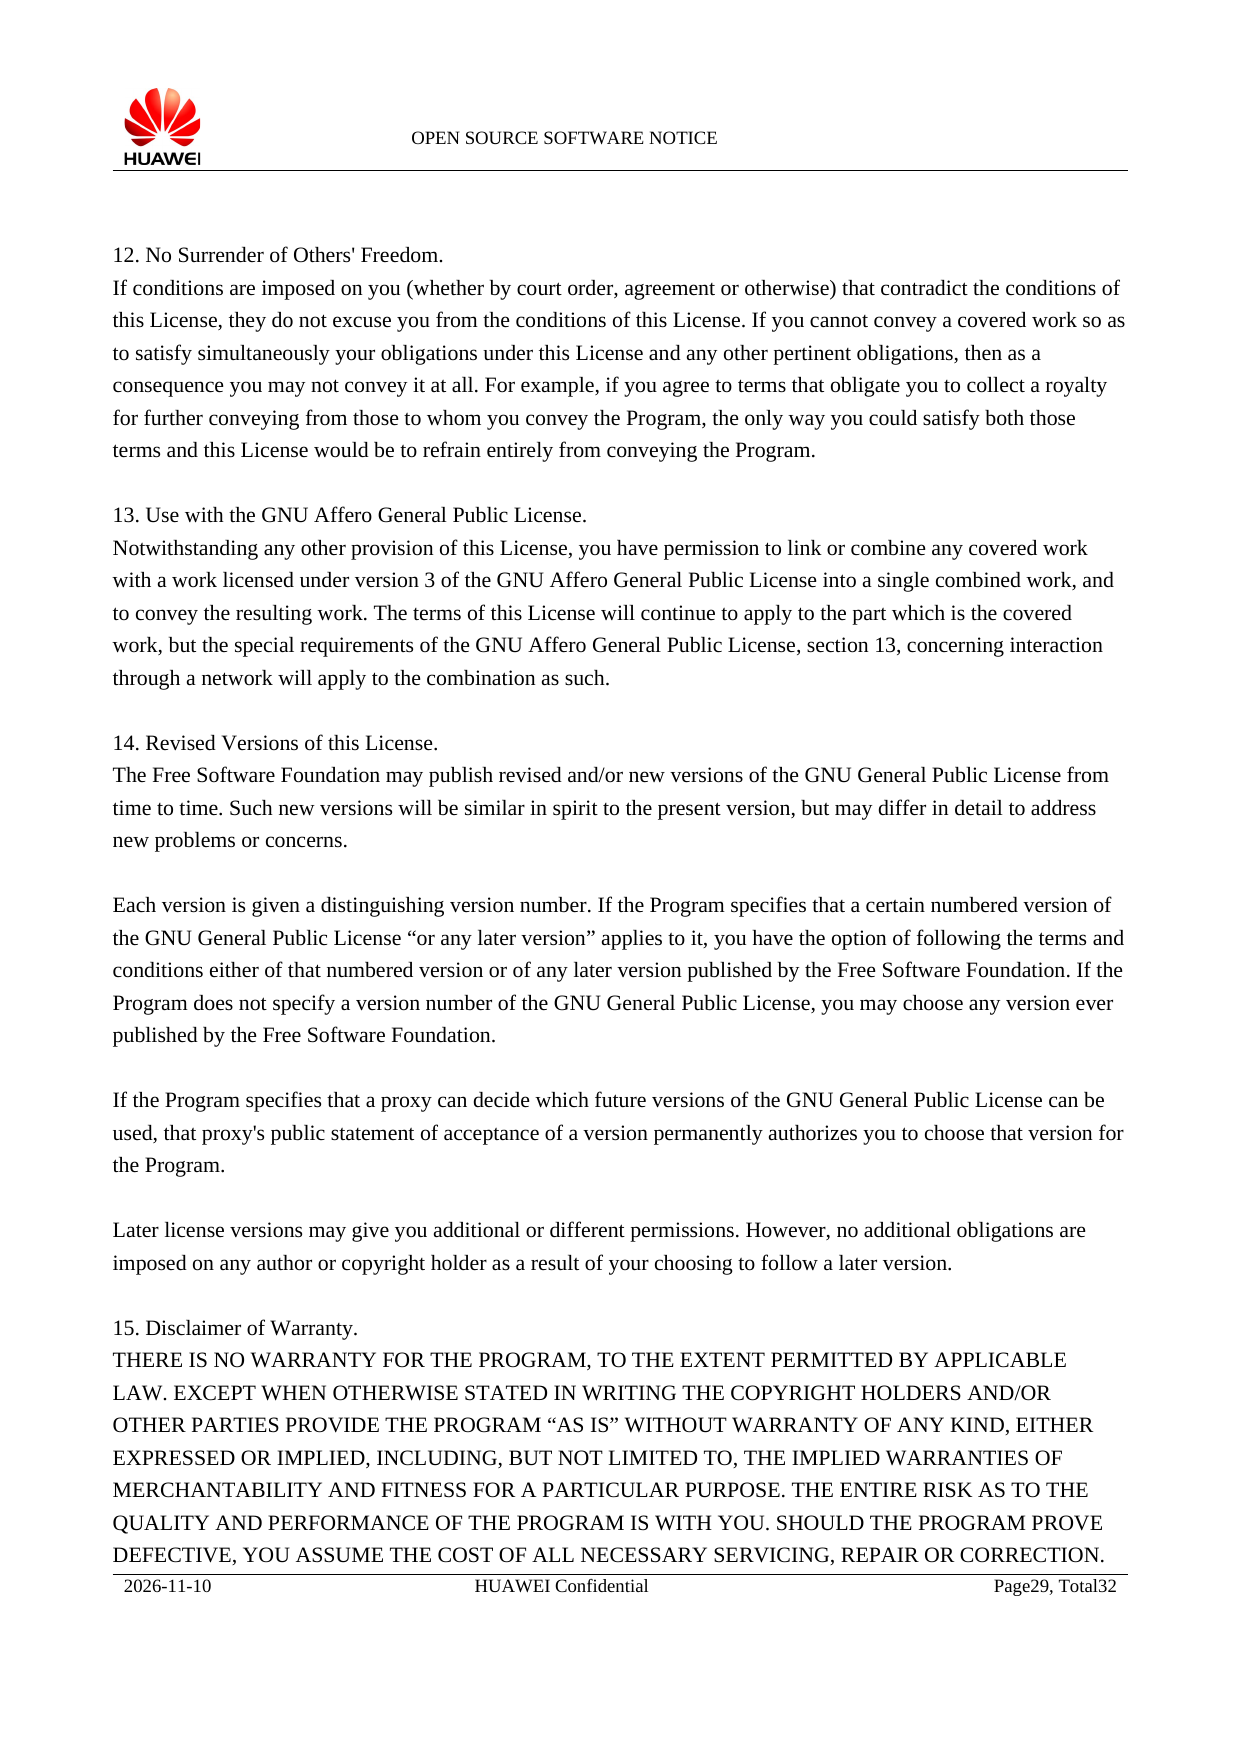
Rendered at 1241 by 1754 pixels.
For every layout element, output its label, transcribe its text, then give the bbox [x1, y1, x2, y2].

text If conditions are imposed on you (whether by court order, agreement or otherwise) that contradict the conditions of this License, they do not excuse you from the conditions of this License. If you cannot convey a covered work so as to satisfy simultaneously your obligations under this License and any other pertinent obligations, then as a consequence you may not convey it at all. For example, if you agree to terms that obligate you to collect a royalty for further conveying from those to whom you convey the Program, the only way you could satisfy both those terms and this License would be to refrain entirely from conveying the Program. [112, 271, 1128, 466]
text Later license versions may give you additional or different permissions. However, no additional obligations are imposed on any author or copyright holder as a result of your choosing to follow a later version. [112, 1214, 1128, 1279]
text 12. No Surrender of Others' Freedom. [112, 239, 1128, 271]
text 13. Use with the GNU Affero General Public License. [112, 499, 1128, 531]
text 14. Revised Versions of this License. [112, 726, 1128, 759]
text 15. Disclaimer of Warranty. [112, 1311, 1128, 1344]
text If the Program specifies that a proxy can decide which future versions of the GNU General Public License can be used, that proxy's public statement of acceptance of a version permanently authorizes you to choose that version for the Program. [112, 1084, 1128, 1181]
text Each version is given a distinguishing version number. If the Program specifies that a certain numbered version of the GNU General Public License “or any later version” applies to it, you have the option of following the terms and conditions either of that numbered version or of any later version published by the Free Software Foundation. If the Program does not specify a version number of the GNU General Public License, you may choose any version ever published by the Free Software Foundation. [112, 889, 1128, 1051]
text Notwithstanding any other provision of this License, you have permission to link or combine any covered work with a work licensed under version 3 of the GNU Affero General Public License into a single combined work, and to convey the resulting work. The terms of this License will continue to apply to the part which is the covered work, but the special requirements of the GNU Affero General Public License, section 13, concerning interaction through a network will apply to the combination as such. [112, 531, 1128, 694]
text The Free Software Foundation may publish revised and/or new versions of the GNU General Public License from time to time. Such new versions will be similar in spirit to the present version, but may differ in detail to address new problems or concerns. [112, 759, 1128, 856]
text THERE IS NO WARRANTY FOR THE PROGRAM, TO THE EXTENT PERMITTED BY APPLICABLE LAW. EXCEPT WHEN OTHERWISE STATED IN WRITING THE COPYRIGHT HOLDERS AND/OR OTHER PARTIES PROVIDE THE PROGRAM “AS IS” WITHOUT WARRANTY OF ANY KIND, EITHER EXPRESSED OR IMPLIED, INCLUDING, BUT NOT LIMITED TO, THE IMPLIED WARRANTIES OF MERCHANTABILITY AND FITNESS FOR A PARTICULAR PURPOSE. THE ENTIRE RISK AS TO THE QUALITY AND PERFORMANCE OF THE PROGRAM IS WITH YOU. SHOULD THE PROGRAM PROVE DEFECTIVE, YOU ASSUME THE COST OF ALL NECESSARY SERVICING, REPAIR OR CORRECTION. [112, 1344, 1128, 1571]
picture [124, 88, 201, 165]
